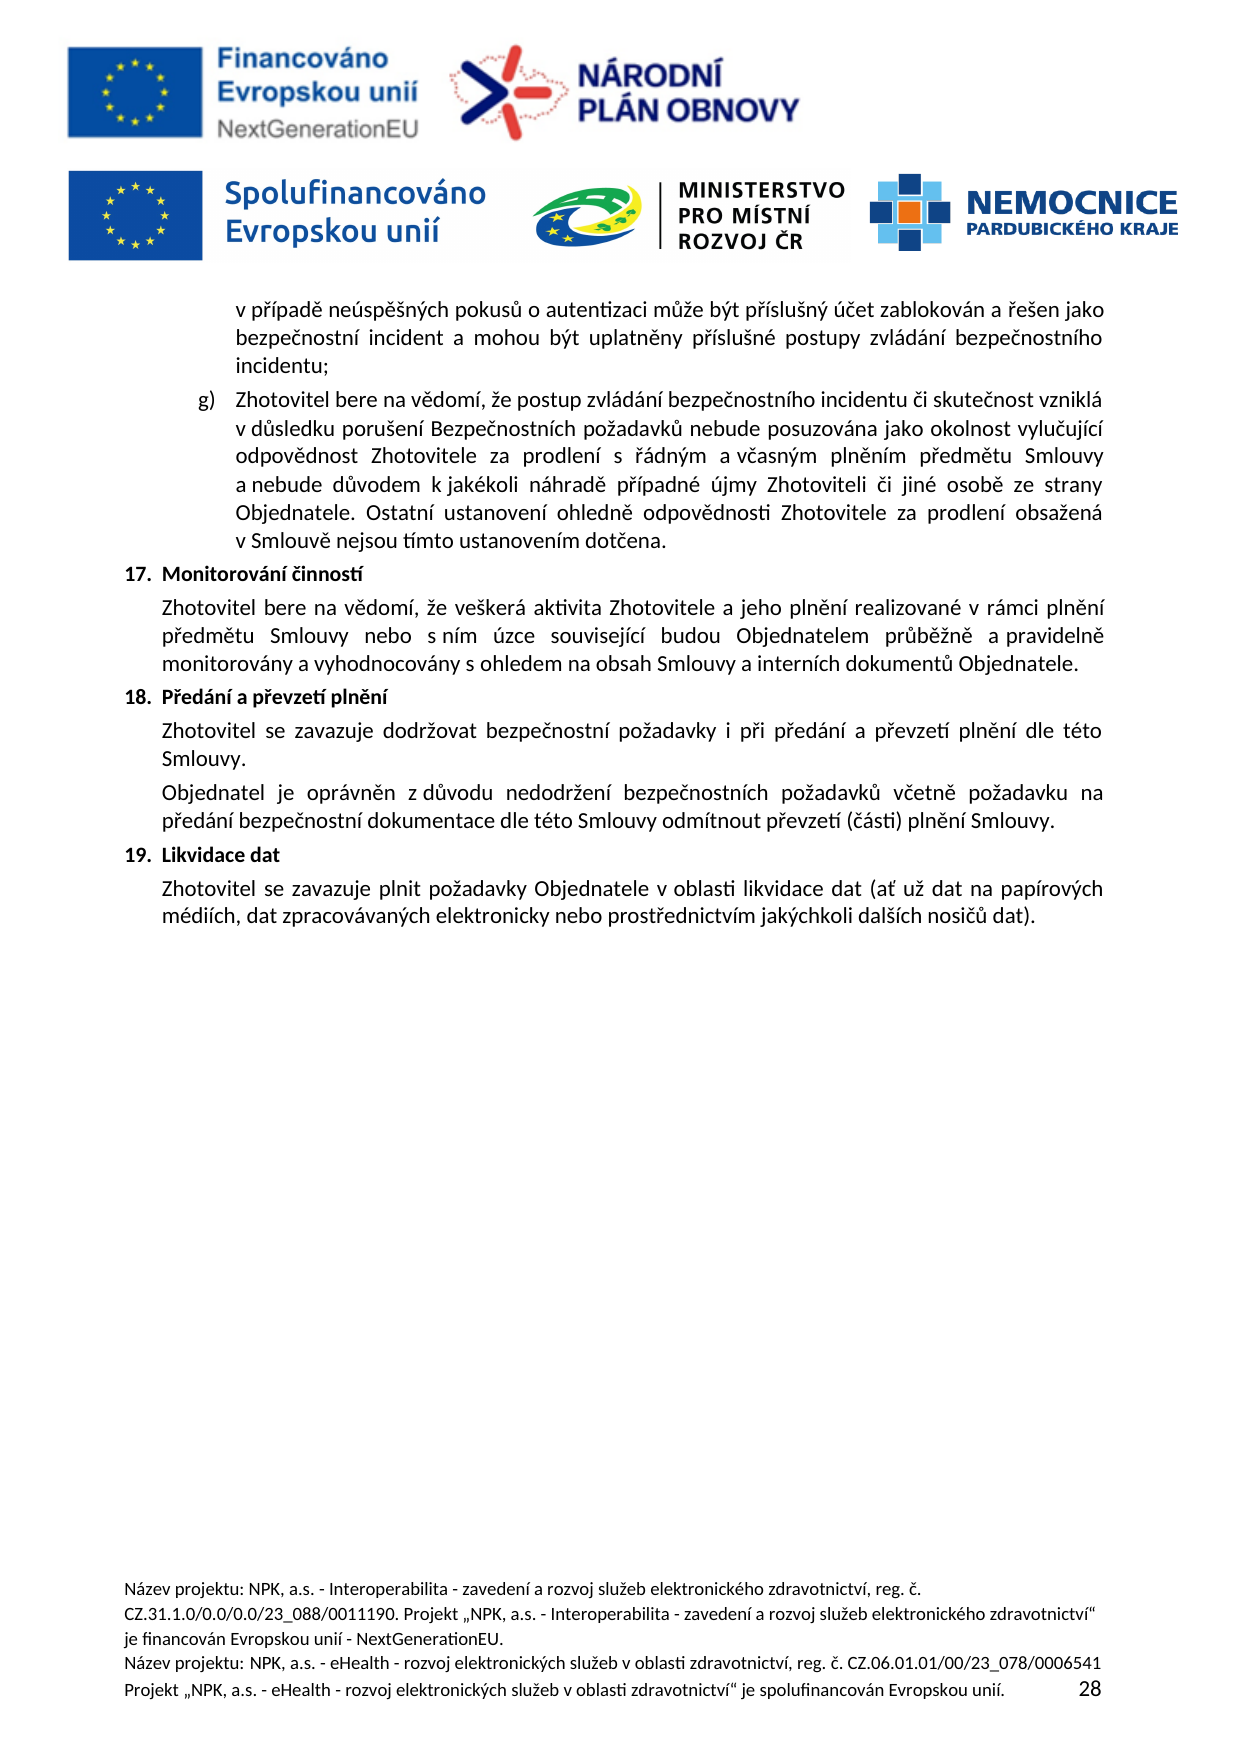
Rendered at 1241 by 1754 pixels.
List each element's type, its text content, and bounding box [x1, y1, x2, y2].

list Zhotovitel bere na vědomí, že postup zvládání bezpečnostního incidentu či skutečnost vzniklá v důsledku porušení Bezpečnostních požadavků nebude posuzována jako okolnost vylučující odpovědnost Zhotovitele za prodlení s řádným a včasným plněním předmětu Smlouvy a nebude důvodem k jakékoli náhradě případné újmy Zhotoviteli či jiné osobě ze strany Objednatele. Ostatní ustanovení ohledně odpovědnosti Zhotovitele za prodlení obsažená v Smlouvě nejsou tímto ustanovením dotčena. [198, 386, 1104, 554]
text Zhotovitel bere na vědomí, že veškerá aktivita Zhotovitele a jeho plnění realizované v rámci plnění předmětu Smlouvy nebo s ním úzce související budou Objednatelem průběžně a pravidelně monitorovány a vyhodnocovány s ohledem na obsah Smlouvy a interních dokumentů Objednatele. [162, 593, 1104, 677]
list Likvidace dat [124, 841, 1104, 867]
picture [67, 168, 851, 263]
text Zhotovitel se zavazuje dodržovat bezpečnostní požadavky i při předání a převzetí plnění dle této Smlouvy. [162, 716, 1104, 772]
list Předání a převzetí plnění [124, 683, 1104, 710]
text Zhotovitel se zavazuje plnit požadavky Objednatele v oblasti likvidace dat (ať už dat na papírových médiích, dat zpracovávaných elektronicky nebo prostřednictvím jakýchkoli dalších nosičů dat). [162, 874, 1104, 930]
picture [868, 172, 1178, 252]
text Objednatel je oprávněn z důvodu nedodržení bezpečnostních požadavků včetně požadavku na předání bezpečnostní dokumentace dle této Smlouvy odmítnout převzetí (části) plnění Smlouvy. [162, 778, 1104, 834]
list Monitorování činností [124, 560, 1104, 587]
picture [58, 15, 820, 166]
